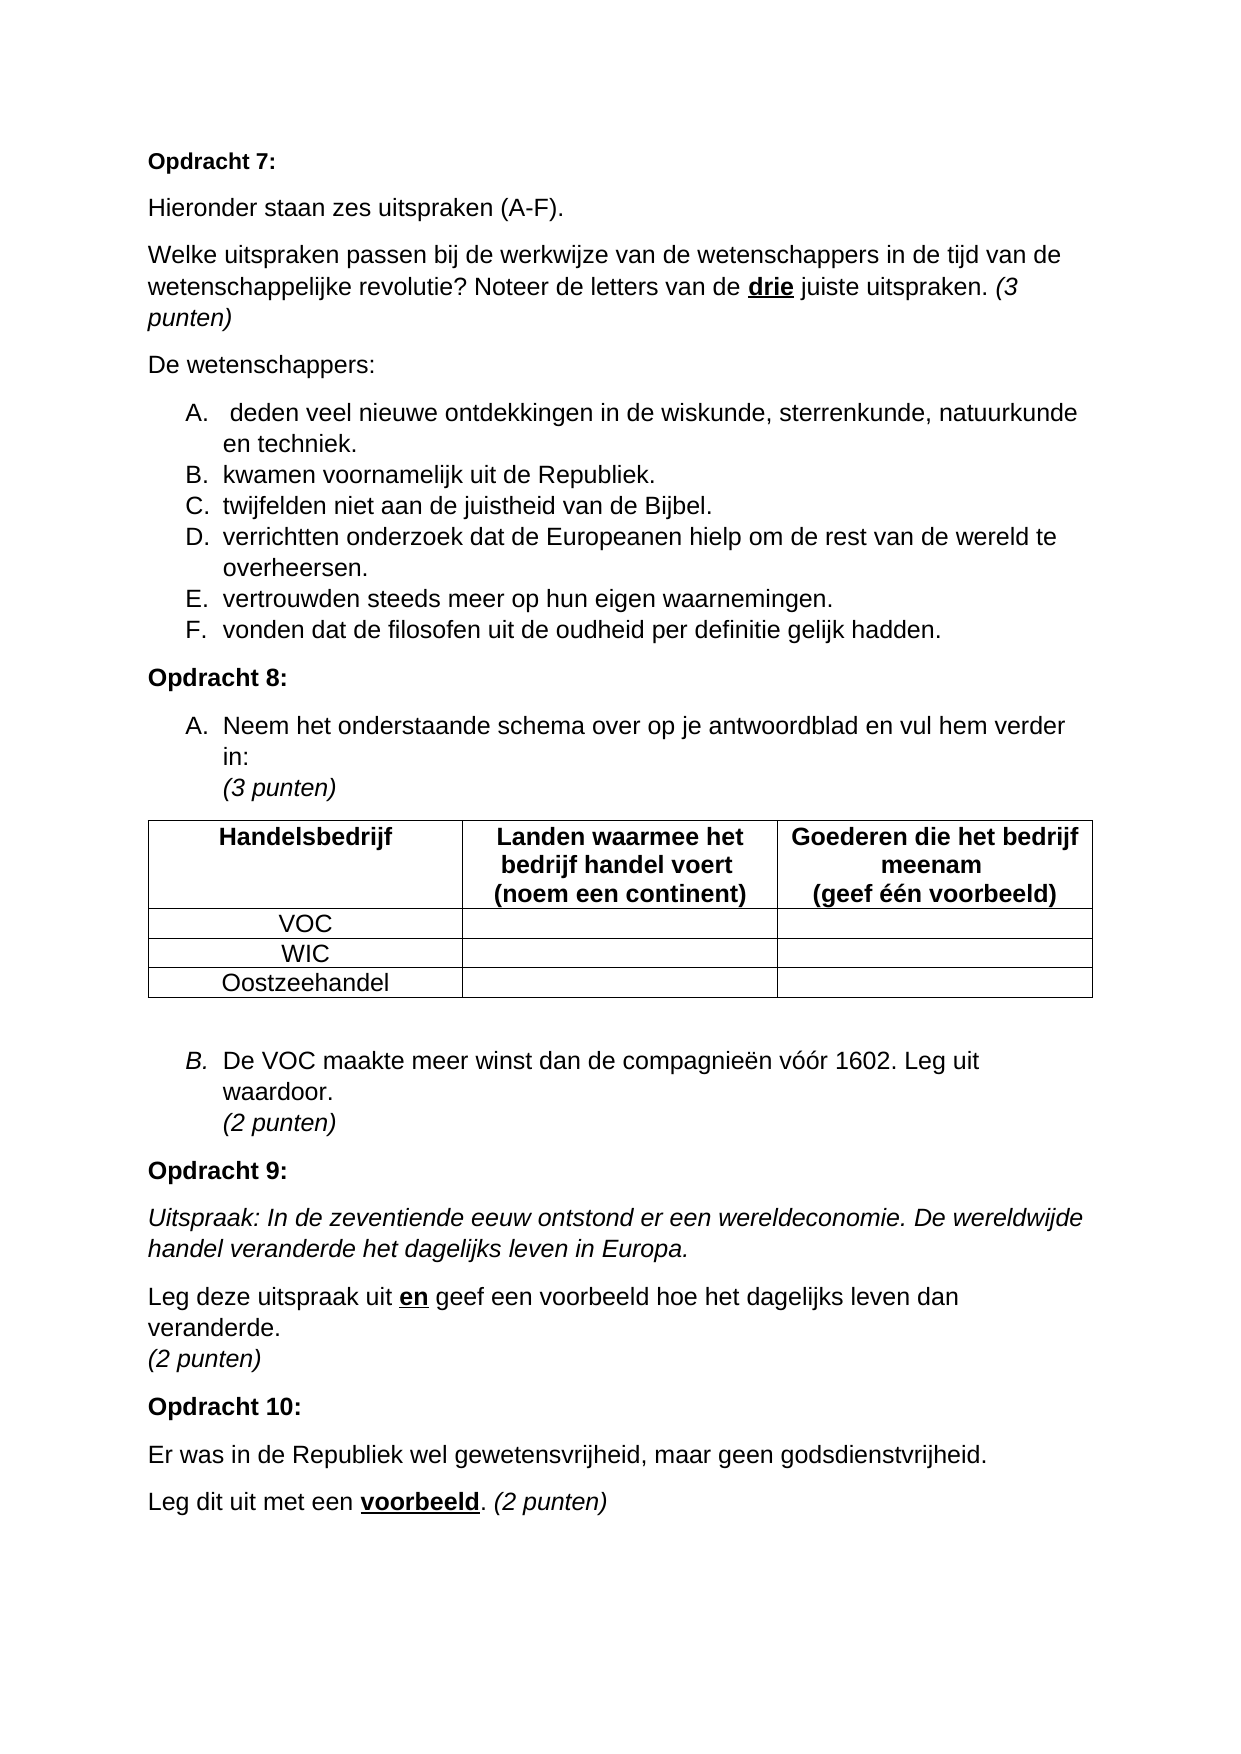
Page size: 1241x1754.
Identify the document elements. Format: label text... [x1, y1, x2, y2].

list De VOC maakte meer winst dan de compagnieën vóór 1602. Leg uit waardoor. (2 punten) [185, 1046, 1093, 1137]
table_cell Oostzeehandel [149, 968, 462, 997]
list vertrouwden steeds meer op hun eigen waarnemingen. [185, 584, 1093, 613]
table_header Goederen die het bedrijf meenam (geef één voorbeeld) [778, 821, 1092, 908]
list verrichtten onderzoek dat de Europeanen hielp om de rest van de wereld te overheersen. [185, 522, 1093, 582]
table_cell [463, 939, 777, 967]
table_header Handelsbedrijf [149, 821, 462, 908]
table_cell [463, 909, 777, 937]
table_cell WIC [149, 939, 462, 967]
text Leg deze uitspraak uit en geef een voorbeeld hoe het dagelijks leven dan veranderde. (2 punten) [148, 1282, 1093, 1373]
text Opdracht 10: [148, 1392, 1093, 1421]
table_cell VOC [149, 909, 462, 937]
table_cell [778, 909, 1092, 937]
text Opdracht 8: [148, 663, 1093, 692]
list twijfelden niet aan de juistheid van de Bijbel. [185, 491, 1093, 520]
table_cell [778, 939, 1092, 967]
list vonden dat de filosofen uit de oudheid per definitie gelijk hadden. [185, 615, 1093, 644]
text Opdracht 9: [148, 1156, 1093, 1184]
text Welke uitspraken passen bij de werkwijze van de wetenschappers in de tijd van de wetenschappelijke revolutie? Noteer de letters van de drie juiste uitspraken. (3 punten) [148, 240, 1093, 331]
table_cell [778, 968, 1092, 997]
text Er was in de Republiek wel gewetensvrijheid, maar geen godsdienstvrijheid. [148, 1439, 1093, 1468]
text Opdracht 7: [148, 148, 1093, 174]
list kwamen voornamelijk uit de Republiek. [185, 460, 1093, 489]
list Neem het onderstaande schema over op je antwoordblad en vul hem verder in: (3 punten) [185, 711, 1093, 801]
text Uitspraak: In de zeventiende eeuw ontstond er een wereldeconomie. De wereldwijde handel veranderde het dagelijks leven in Europa. [148, 1203, 1093, 1263]
table_header Landen waarmee het bedrijf handel voert (noem een continent) [463, 821, 777, 908]
text Leg dit uit met een voorbeeld. (2 punten) [148, 1487, 1093, 1516]
list deden veel nieuwe ontdekkingen in de wiskunde, sterrenkunde, natuurkunde en techniek. [185, 398, 1093, 458]
text Hieronder staan zes uitspraken (A-F). [148, 193, 1093, 221]
text De wetenschappers: [148, 350, 1093, 379]
table_cell [463, 968, 777, 997]
